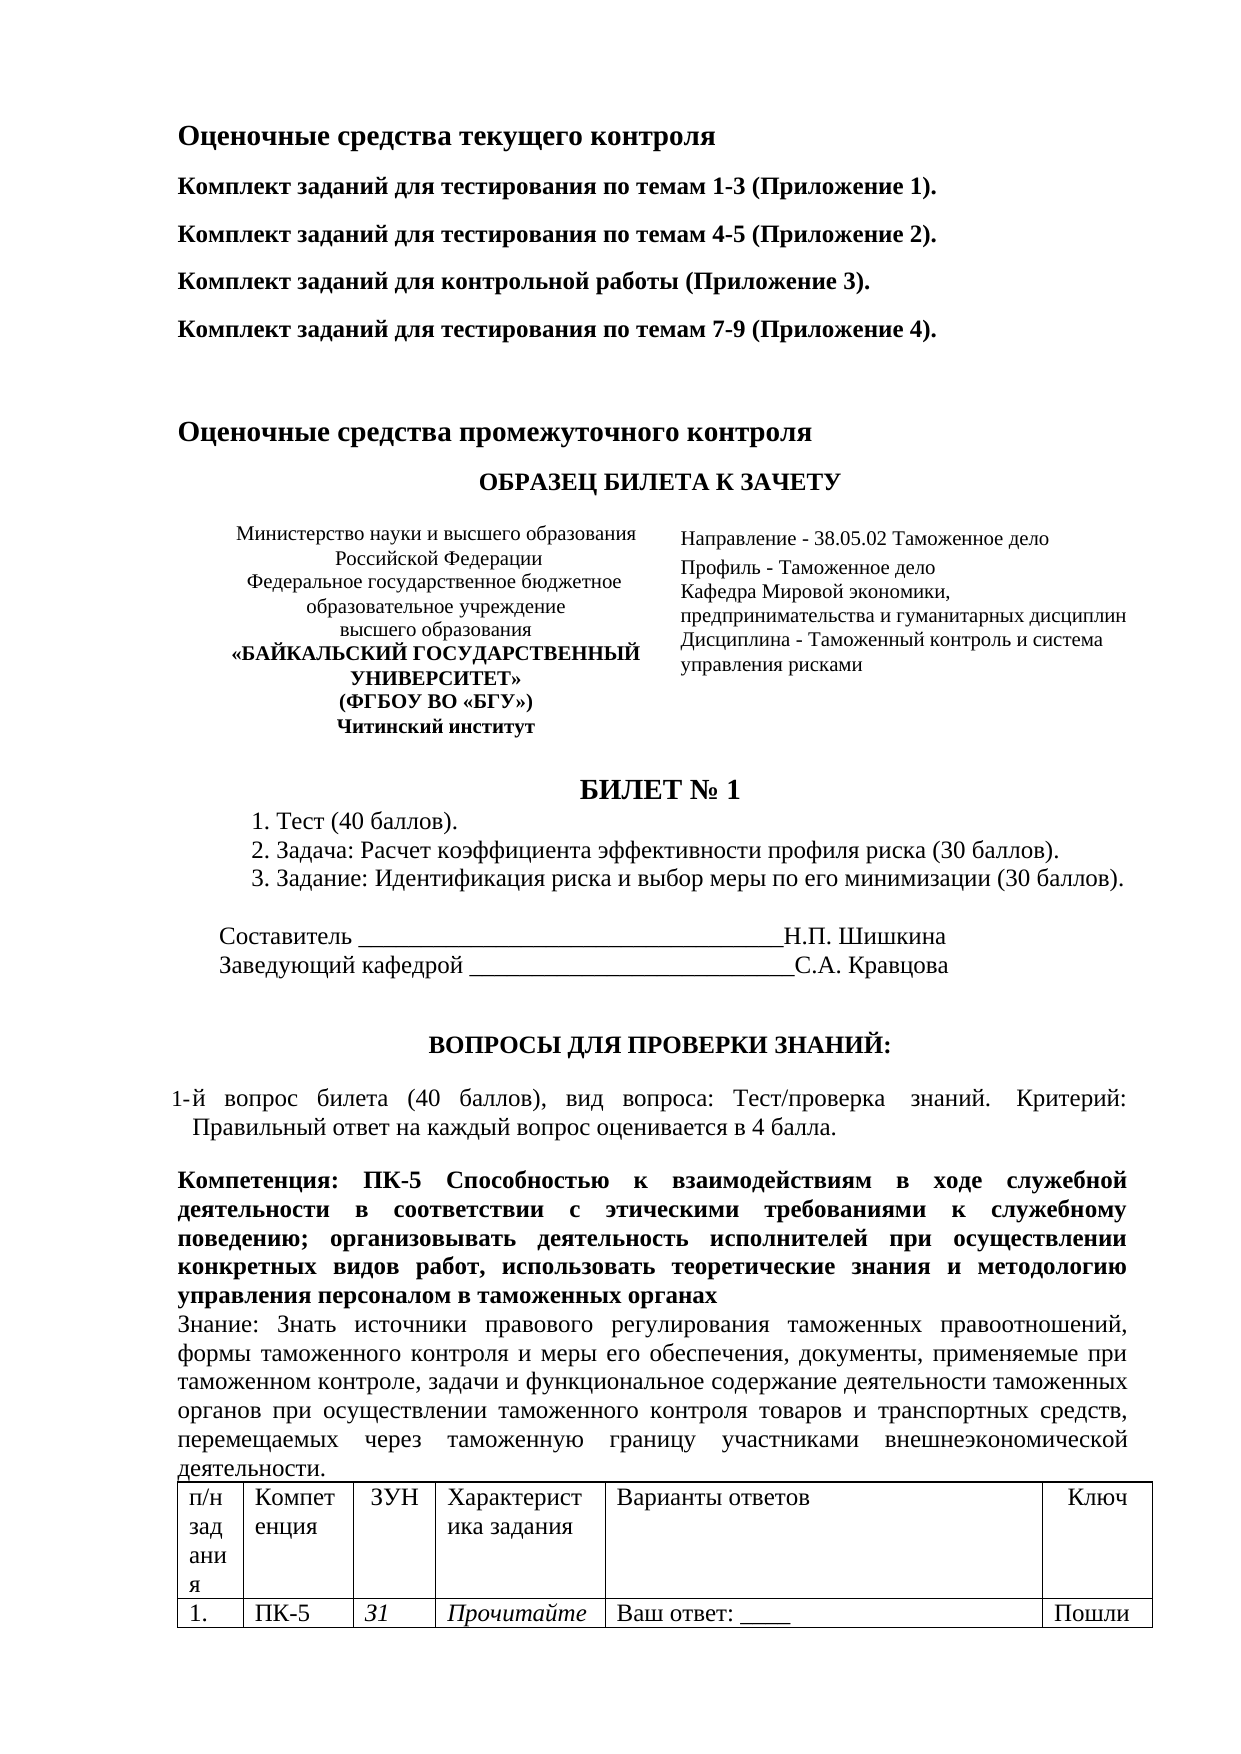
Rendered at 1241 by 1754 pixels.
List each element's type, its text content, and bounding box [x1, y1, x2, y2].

text Оценочные средства текущего контроля [177, 118, 1152, 152]
text ВОПРОСЫ ДЛЯ ПРОВЕРКИ ЗНАНИЙ: [246, 1030, 1074, 1059]
text 1. Тест (40 баллов). [177, 806, 1152, 835]
table_header Ключ [1043, 1483, 1152, 1597]
table_header Варианты ответов [606, 1483, 1042, 1597]
table_cell ПК-5 [244, 1599, 353, 1627]
text Знание: Знать источники правового регулирования таможенных правоотношений, формы таможенного контроля и меры его обеспечения, документы, применяемые при таможенном контроле, задачи и функциональное содержание деятельности таможенных органов при осуществлении таможенного контроля товаров и транспортных средств, перемещаемых через таможенную границу участниками внешнеэкономической деятельности. [177, 1309, 1128, 1481]
text Комплект заданий для тестирования по темам 1-3 (Приложение 1). [177, 171, 1152, 200]
text БИЛЕТ № 1 [246, 772, 1074, 806]
text Комплект заданий для тестирования по темам 7-9 (Приложение 4). [177, 314, 1152, 343]
text Оценочные средства промежуточного контроля [177, 414, 1152, 448]
list й вопрос билета (40 баллов), вид вопроса: Тест/проверка знаний. Критерий: Правильный ответ на каждый вопрос оценивается в 4 балла. [171, 1083, 1127, 1141]
table_header Компетенция [244, 1483, 353, 1597]
table_header Характеристика задания [436, 1483, 605, 1597]
text ОБРАЗЕЦ БИЛЕТА К ЗАЧЕТУ [246, 467, 1074, 496]
table_header Министерство науки и высшего образования Российской Федерации Федеральное государственное бюджетное образовательное учреждение высшего образования «БАЙКАЛЬСКИЙ ГОСУДАРСТВЕННЫЙ УНИВЕРСИТЕТ» (ФГБОУ ВО «БГУ») Читинский институт [189, 521, 671, 738]
text Заведующий кафедрой __________________________С.А. Кравцова [177, 950, 1152, 978]
table_cell Пошлина [1043, 1599, 1152, 1627]
text Комплект заданий для тестирования по темам 4-5 (Приложение 2). [177, 219, 1152, 247]
text 3. Задание: Идентификация риска и выбор меры по его минимизации (30 баллов). [177, 863, 1152, 892]
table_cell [436, 1599, 605, 1627]
table_header ЗУН [354, 1483, 435, 1597]
text 2. Задача: Расчет коэффициента эффективности профиля риска (30 баллов). [177, 835, 1152, 863]
table_cell [178, 1599, 243, 1627]
table_cell З1 [354, 1599, 435, 1627]
table_header Направление - 38.05.02 Таможенное дело Профиль - Таможенное дело Кафедра Мировой экономики, предпринимательства и гуманитарных дисциплин Дисциплина - Таможенный контроль и система управления рисками [671, 521, 1180, 738]
table_header п/н задания [178, 1483, 243, 1597]
text Компетенция: ПК-5 Способностью к взаимодействиям в ходе служебной деятельности в соответствии с этическими требованиями к служебному поведению; организовывать деятельность исполнителей при осуществлении конкретных видов работ, использовать теоретические знания и методологию управления персоналом в таможенных органах [177, 1165, 1128, 1309]
text Составитель __________________________________Н.П. Шишкина [177, 921, 1152, 950]
text Комплект заданий для контрольной работы (Приложение 3). [177, 266, 1152, 295]
table_cell Ваш ответ: ____ [606, 1599, 1042, 1627]
